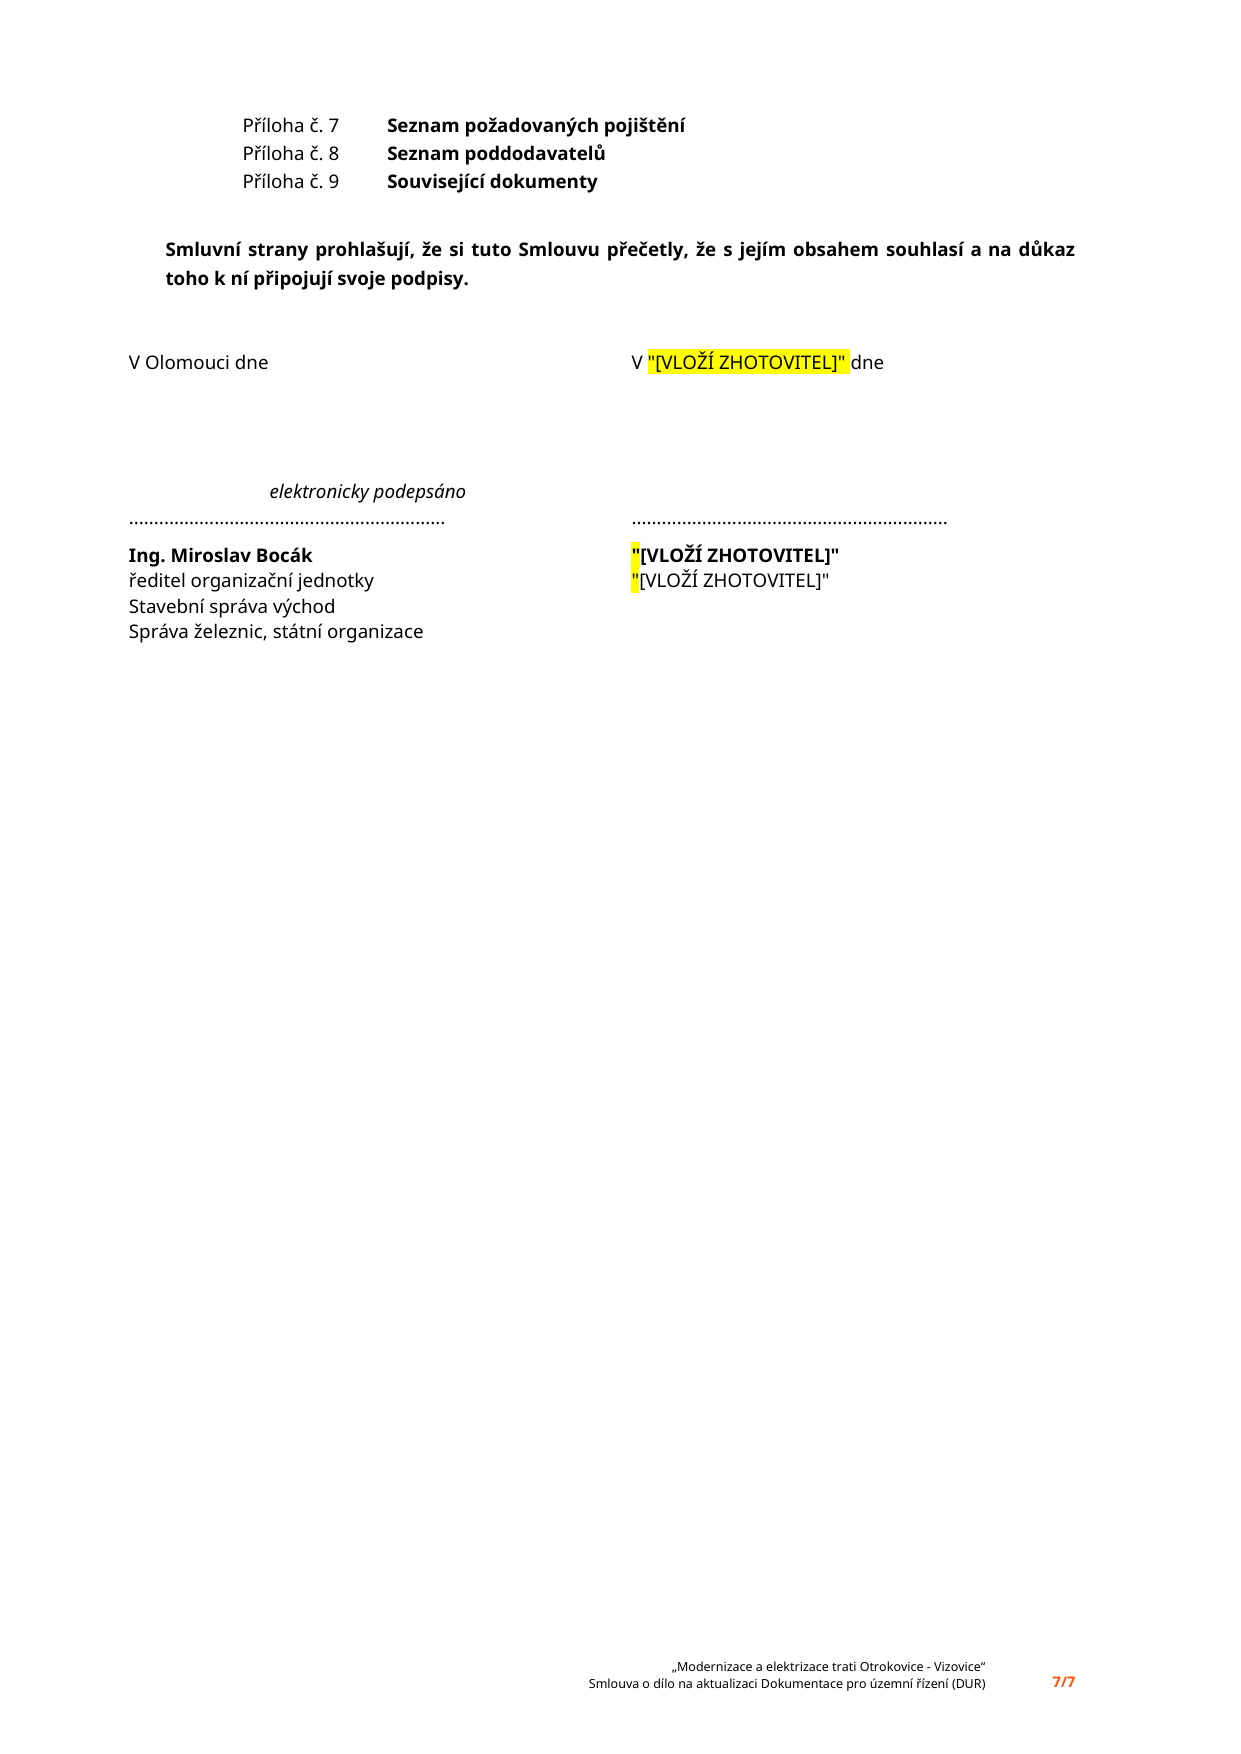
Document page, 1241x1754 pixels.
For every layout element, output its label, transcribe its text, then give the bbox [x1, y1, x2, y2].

text Příloha č. 7 Seznam požadovaných pojištění [242, 112, 1075, 138]
table_header V Olomouci dne [118, 346, 620, 479]
table_cell elektronicky podepsáno ............................................................... Ing. Miroslav Bocák ředitel organizační jednotky Stavební správa východ Správa železnic, státní organizace [118, 479, 620, 644]
table_cell ............................................................... [620, 479, 1123, 644]
text Příloha č. 8 Seznam poddodavatelů [242, 140, 1075, 166]
text Smluvní strany prohlašují, že si tuto Smlouvu přečetly, že s jejím obsahem souhlasí a na důkaz toho k ní připojují svoje podpisy. [165, 237, 1075, 290]
text Příloha č. 9 Související dokumenty [242, 168, 1075, 194]
table_header V dne [620, 346, 1088, 479]
